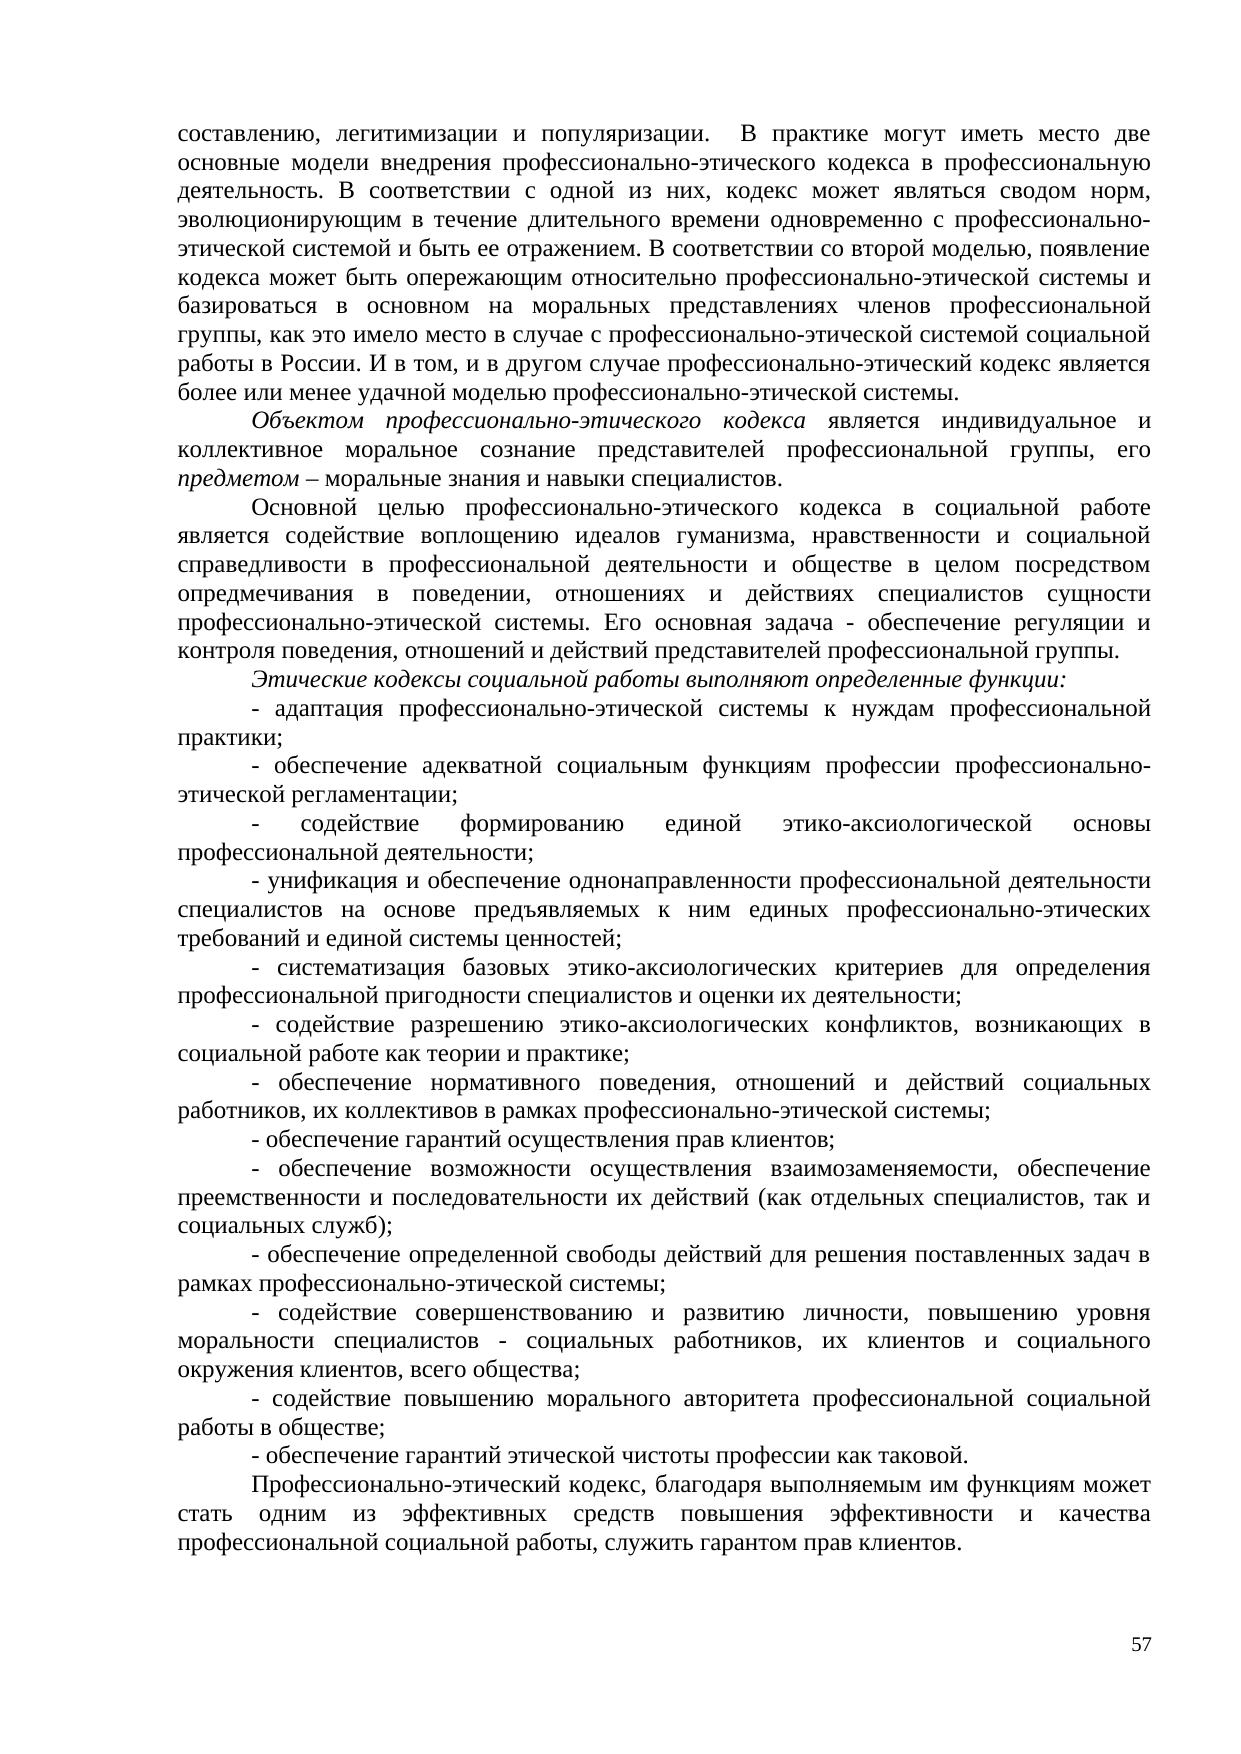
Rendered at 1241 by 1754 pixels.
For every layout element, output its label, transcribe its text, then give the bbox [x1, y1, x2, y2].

text - обеспечение нормативного поведения, отношений и действий социальных работников, их коллективов в рамках профессионально-этической системы; [177, 1067, 1152, 1124]
text - обеспечение гарантий осуществления прав клиентов; [177, 1124, 1152, 1153]
text - адаптация профессионально-этической системы к нуждам профессиональной практики; [177, 693, 1152, 751]
text Этические кодексы социальной работы выполняют определенные функции: [177, 664, 1152, 693]
text Профессионально-этический кодекс, благодаря выполняемым им функциям может стать одним из эффективных средств повышения эффективности и качества профессиональной социальной работы, служить гарантом прав клиентов. [177, 1469, 1152, 1556]
text - обеспечение адекватной социальным функциям профессии профессионально-этической регламентации; [177, 751, 1152, 808]
text - содействие формированию единой этико-аксиологической основы профессиональной деятельности; [177, 808, 1152, 866]
text - обеспечение определенной свободы действий для решения поставленных задач в рамках профессионально-этической системы; [177, 1239, 1152, 1297]
text - содействие разрешению этико-аксиологических конфликтов, возникающих в социальной работе как теории и практике; [177, 1009, 1152, 1067]
text Основной целью профессионально-этического кодекса в социальной работе является содействие воплощению идеалов гуманизма, нравственности и социальной справедливости в профессиональной деятельности и обществе в целом посредством опредмечивания в поведении, отношениях и действиях специалистов сущности профессионально-этической системы. Его основная задача - обеспечение регуляции и контроля поведения, отношений и действий представителей профессиональной группы. [177, 492, 1152, 664]
text - унификация и обеспечение однонаправленности профессиональной деятельности специалистов на основе предъявляемых к ним единых профессионально-этических требований и единой системы ценностей; [177, 866, 1152, 952]
text - содействие совершенствованию и развитию личности, повышению уровня моральности специалистов - социальных работников, их клиентов и социального окружения клиентов, всего общества; [177, 1297, 1152, 1383]
text - обеспечение возможности осуществления взаимозаменяемости, обеспечение преемственности и последовательности их действий (как отдельных специалистов, так и социальных служб); [177, 1153, 1152, 1239]
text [177, 118, 1152, 406]
text - систематизация базовых этико-аксиологических критериев для определения профессиональной пригодности специалистов и оценки их деятельности; [177, 952, 1152, 1009]
text Объектом профессионально-этического кодекса является индивидуальное и коллективное моральное сознание представителей профессиональной группы, его предметом – моральные знания и навыки специалистов. [177, 406, 1152, 492]
text - обеспечение гарантий этической чистоты профессии как таковой. [177, 1441, 1152, 1469]
text - содействие повышению морального авторитета профессиональной социальной работы в обществе; [177, 1383, 1152, 1441]
